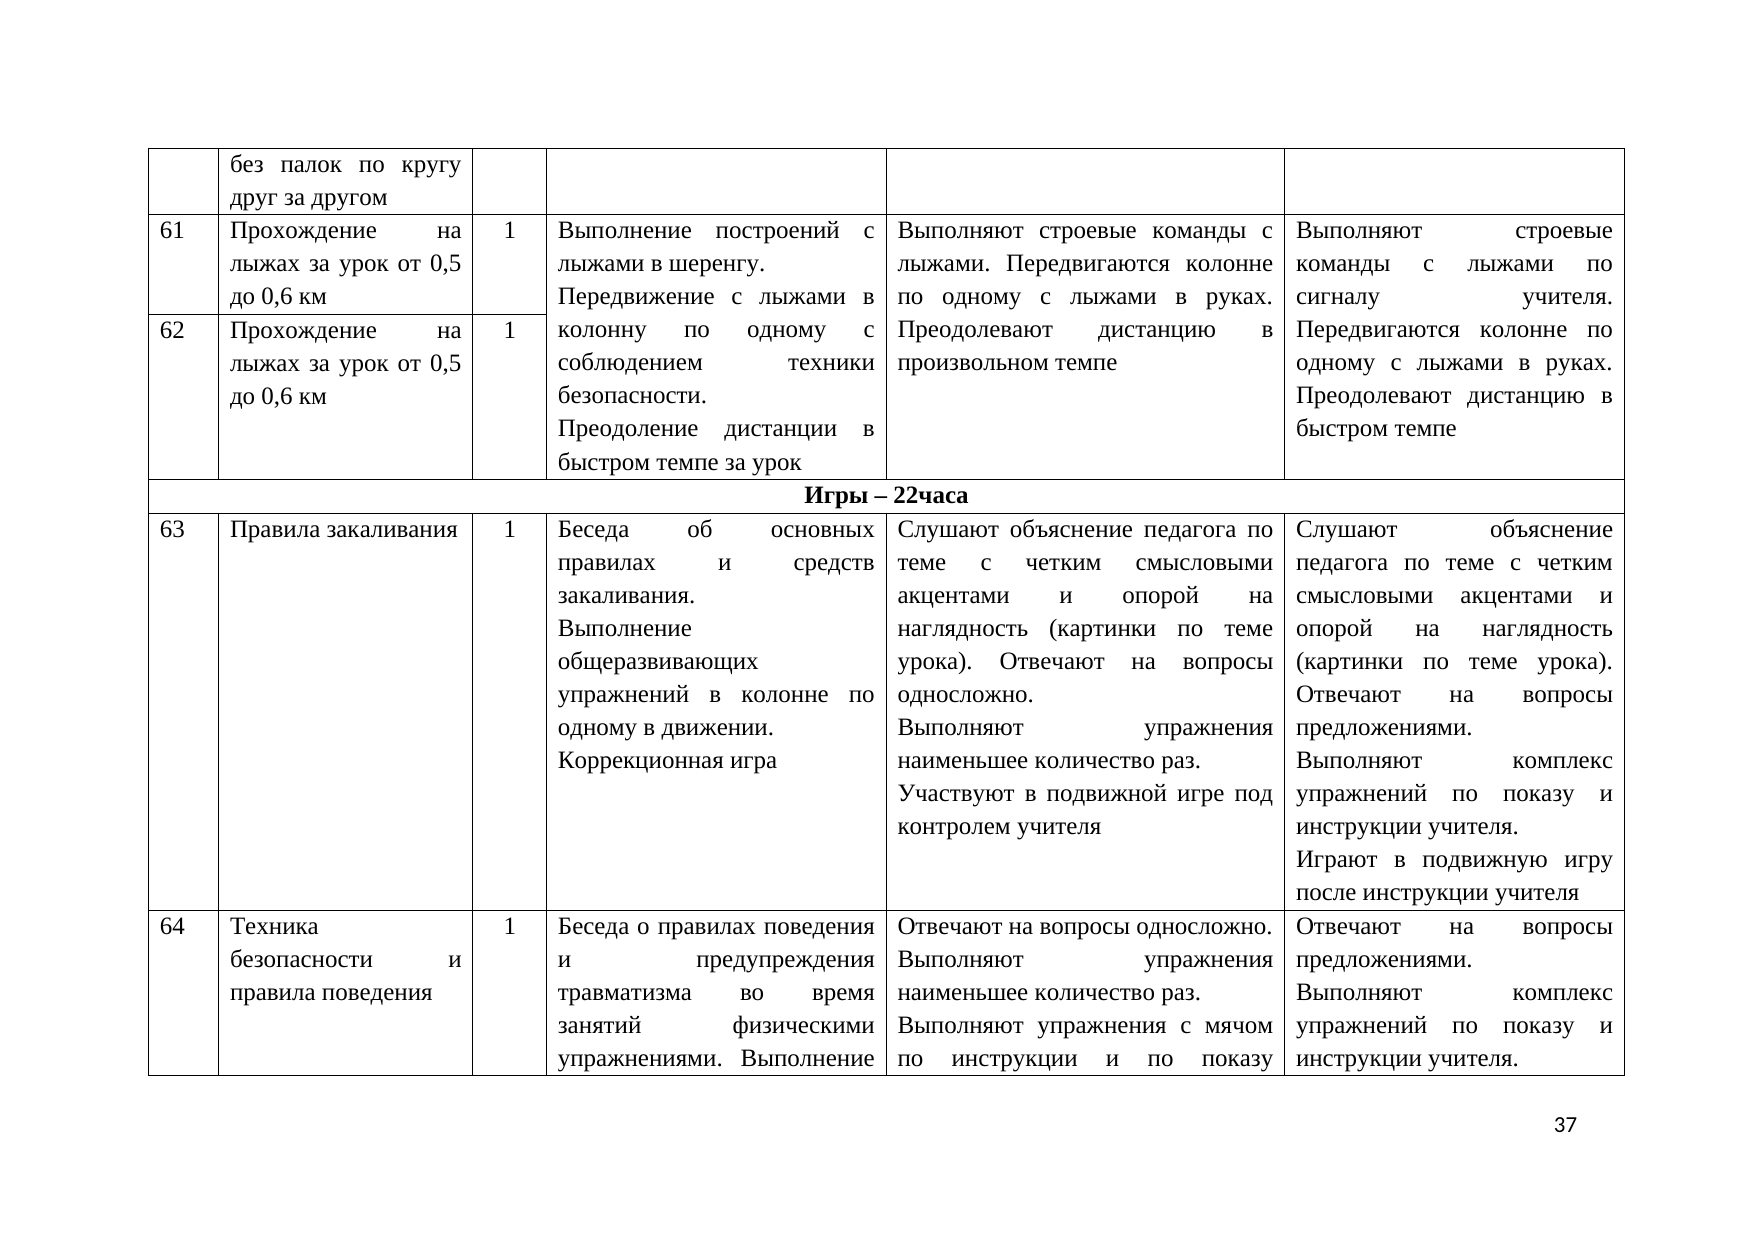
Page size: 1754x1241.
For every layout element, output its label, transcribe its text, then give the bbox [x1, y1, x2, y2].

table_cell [547, 911, 886, 1075]
table_cell 62 [149, 315, 218, 479]
table_cell 1 [473, 149, 546, 214]
table_cell 64 [149, 911, 218, 1075]
table_cell Игры – 22часа [149, 480, 1624, 513]
table_cell 63 [149, 514, 218, 910]
table_cell Правила закаливания [219, 514, 472, 910]
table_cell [219, 911, 472, 1075]
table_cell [1285, 911, 1624, 1075]
table_cell 1 [473, 911, 546, 1075]
table_cell 1 [473, 514, 546, 910]
table_cell Слушают объяснение педагога по теме с четким смысловыми акцентами и опорой на наглядность (картинки по теме урока). Отвечают на вопросы предложениями. Выполняют комплекс упражнений по показу и инструкции учителя. Играют в подвижную игру после инструкции учителя [1285, 514, 1624, 910]
table_cell Выполняют строевые команды с лыжами по сигналу учителя. Передвигаются колонне по одному с лыжами в руках. Преодолевают дистанцию в быстром темпе [1285, 215, 1624, 479]
table_cell 60 [149, 149, 218, 214]
table_cell Выполнение построений с лыжами в шеренгу. Передвижение с лыжами в колонну по одному с соблюдением техники безопасности. Преодоление дистанции в быстром темпе за урок [547, 215, 886, 479]
table_cell Прохождение на лыжах за урок от 0,5 до 0,6 км [219, 215, 472, 314]
table_cell Беседа об основных правилах и средств закаливания. Выполнение общеразвивающих упражнений в колонне по одному в движении. Коррекционная игра [547, 514, 886, 910]
table_cell Прохождение на лыжах за урок от 0,5 до 0,6 км [219, 315, 472, 479]
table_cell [219, 149, 472, 214]
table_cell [887, 911, 1284, 1075]
table_cell Выполняют строевые команды с лыжами. Передвигаются колонне по одному с лыжами в руках. Преодолевают дистанцию в произвольном темпе [887, 215, 1284, 479]
table_cell 1 [473, 315, 546, 479]
table_cell 1 [473, 215, 546, 314]
table_cell Слушают объяснение педагога по теме с четким смысловыми акцентами и опорой на наглядность (картинки по теме урока). Отвечают на вопросы односложно. Выполняют упражнения наименьшее количество раз. Участвуют в подвижной игре под контролем учителя [887, 514, 1284, 910]
table_cell 61 [149, 215, 218, 314]
